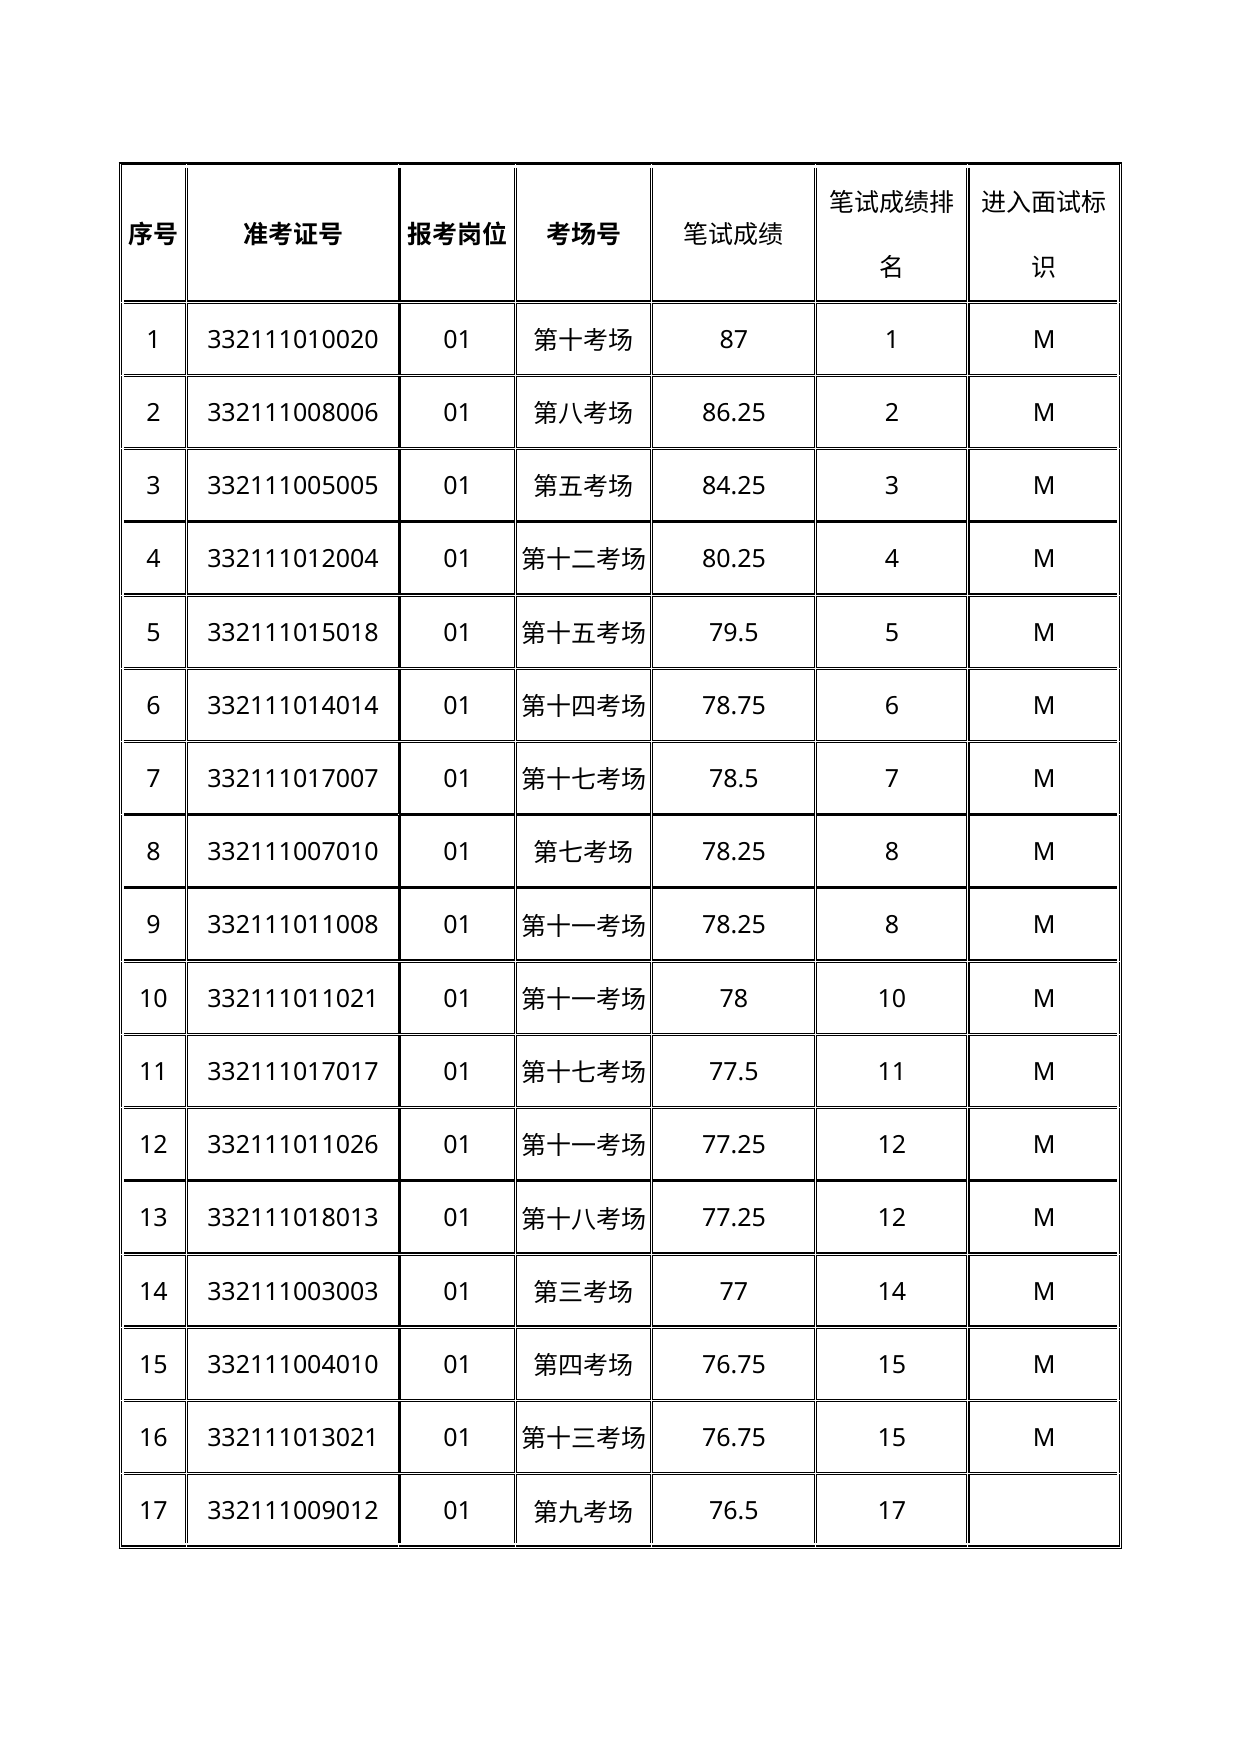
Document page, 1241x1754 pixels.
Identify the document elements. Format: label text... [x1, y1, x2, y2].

table_cell 76.75 [653, 1329, 814, 1399]
table_cell 332111005005 [188, 450, 398, 520]
table_cell 14 [817, 1256, 966, 1325]
table_cell 4 [122, 520, 185, 593]
table_cell 第十七考场 [517, 1036, 650, 1106]
table_cell 332111018013 [188, 1182, 398, 1252]
table_cell M [970, 666, 1119, 739]
table_cell 第七考场 [517, 816, 650, 886]
table_header 序号 [122, 165, 186, 300]
table_cell 1 [817, 304, 966, 373]
table_cell 12 [120, 1106, 186, 1179]
table_cell 16 [120, 1399, 186, 1472]
table_cell 第十一考场 [517, 963, 650, 1032]
table_cell 332111011026 [188, 1109, 398, 1179]
table_cell M [970, 593, 1119, 666]
table_cell 第十五考场 [517, 597, 650, 666]
table_cell M [970, 1179, 1119, 1252]
table_cell 第十八考场 [517, 1182, 650, 1252]
table_cell 332111009012 [186, 1475, 399, 1545]
table_cell 11 [817, 1036, 966, 1106]
table_cell 76.75 [653, 1402, 814, 1472]
table_cell [968, 1472, 1120, 1545]
table_cell 01 [401, 743, 514, 813]
table_cell 13 [122, 1179, 185, 1252]
table_cell 10 [817, 963, 966, 1032]
table_cell 11 [122, 1033, 185, 1106]
table_cell 01 [401, 670, 514, 739]
table_cell 77.25 [653, 1109, 814, 1179]
table_cell 6 [817, 670, 966, 739]
table_cell 第九考场 [516, 1475, 652, 1545]
table_cell 7 [817, 743, 966, 813]
table_cell M [970, 374, 1119, 447]
table_header 报考岗位 [399, 165, 516, 300]
table_cell 第四考场 [517, 1329, 650, 1399]
table_cell 87 [653, 304, 814, 373]
table_cell M [970, 1252, 1119, 1325]
table_cell 332111015018 [188, 597, 398, 666]
table_cell 12 [817, 1109, 966, 1179]
table_cell 第十考场 [517, 304, 650, 373]
table_cell M [970, 740, 1119, 813]
table_cell 01 [401, 1256, 514, 1325]
table_cell 332111004010 [188, 1329, 398, 1399]
table_cell 17 [816, 1472, 968, 1545]
table_cell 86.25 [653, 377, 814, 447]
table_cell 01 [401, 523, 514, 593]
table_cell M [970, 1325, 1119, 1399]
table_cell M [970, 813, 1120, 886]
table_cell 15 [817, 1402, 966, 1472]
table_cell 80.25 [653, 523, 814, 593]
table_cell 79.5 [653, 597, 814, 666]
table_cell 第三考场 [517, 1256, 650, 1325]
table_cell 332111011021 [188, 963, 398, 1032]
table_cell 332111008006 [188, 377, 398, 447]
table_cell 第十一考场 [517, 889, 650, 959]
table_cell M [970, 300, 1119, 373]
table_cell 332111017017 [188, 1036, 398, 1106]
table_cell 8 [817, 816, 966, 886]
table_cell M [970, 1033, 1119, 1106]
table_cell 01 [401, 1182, 514, 1252]
table_cell 76.5 [652, 1475, 816, 1545]
table_cell 10 [122, 959, 185, 1032]
table_cell 01 [401, 1109, 514, 1179]
table_header 进入面试标识 [968, 165, 1119, 300]
table_cell 01 [401, 597, 514, 666]
table_cell 8 [120, 813, 185, 886]
table_cell 1 [122, 300, 185, 373]
table_cell 332111014014 [188, 670, 398, 739]
table_cell 78.75 [653, 670, 814, 739]
table_cell 332111010020 [188, 304, 398, 373]
table_cell 332111013021 [188, 1402, 398, 1472]
table_header 笔试成绩 [652, 165, 816, 300]
table_header 笔试成绩排名 [816, 164, 968, 300]
table_cell 78.5 [653, 743, 814, 813]
table_cell M [970, 886, 1119, 959]
table_cell 01 [401, 1402, 514, 1472]
table_cell 第十七考场 [517, 743, 650, 813]
table_cell 332111012004 [188, 523, 398, 593]
table_cell 第十三考场 [517, 1402, 650, 1472]
table_cell 78.25 [653, 816, 814, 886]
table_cell 01 [401, 377, 514, 447]
table_cell 3 [120, 447, 186, 520]
table_cell 14 [122, 1252, 185, 1325]
table_cell 01 [401, 1329, 514, 1399]
table_cell 12 [817, 1182, 966, 1252]
table_cell 第五考场 [517, 450, 650, 520]
table_cell 5 [122, 593, 185, 666]
table_cell 17 [120, 1472, 186, 1545]
table_cell 4 [817, 523, 966, 593]
table_cell 01 [401, 963, 514, 1032]
table_cell M [970, 520, 1119, 593]
table_cell 第十二考场 [517, 523, 650, 593]
table_header 准考证号 [186, 164, 399, 300]
table_cell 7 [122, 740, 185, 813]
table_cell M [968, 447, 1120, 520]
table_cell 15 [817, 1329, 966, 1399]
table_cell 332111007010 [188, 816, 398, 886]
table_cell 2 [817, 377, 966, 447]
table_cell 6 [122, 666, 185, 739]
table_cell 01 [399, 1475, 516, 1545]
table_cell 第十一考场 [517, 1109, 650, 1179]
table_cell 15 [122, 1325, 185, 1399]
table_cell 01 [401, 304, 514, 373]
table_cell 77 [653, 1256, 814, 1325]
table_header 考场号 [516, 165, 652, 300]
table_cell 332111017007 [188, 743, 398, 813]
table_cell 78.25 [653, 889, 814, 959]
table_cell 01 [401, 889, 514, 959]
table_cell 3 [817, 450, 966, 520]
table_cell 5 [817, 597, 966, 666]
table_cell 2 [122, 374, 185, 447]
table_cell M [970, 959, 1119, 1032]
table_cell 9 [122, 886, 185, 959]
table_cell 77.25 [653, 1182, 814, 1252]
table_cell 332111003003 [188, 1256, 398, 1325]
table_cell M [968, 1399, 1120, 1472]
table_cell 8 [817, 889, 966, 959]
table_cell 332111011008 [188, 889, 398, 959]
table_cell 78 [653, 963, 814, 1032]
table_cell 第十四考场 [517, 670, 650, 739]
table_cell 第八考场 [517, 377, 650, 447]
table_cell 84.25 [653, 450, 814, 520]
table_cell M [968, 1106, 1120, 1179]
table_cell 01 [401, 816, 514, 886]
table_cell 77.5 [653, 1036, 814, 1106]
table_cell 01 [401, 1036, 514, 1106]
table_cell 01 [401, 450, 514, 520]
